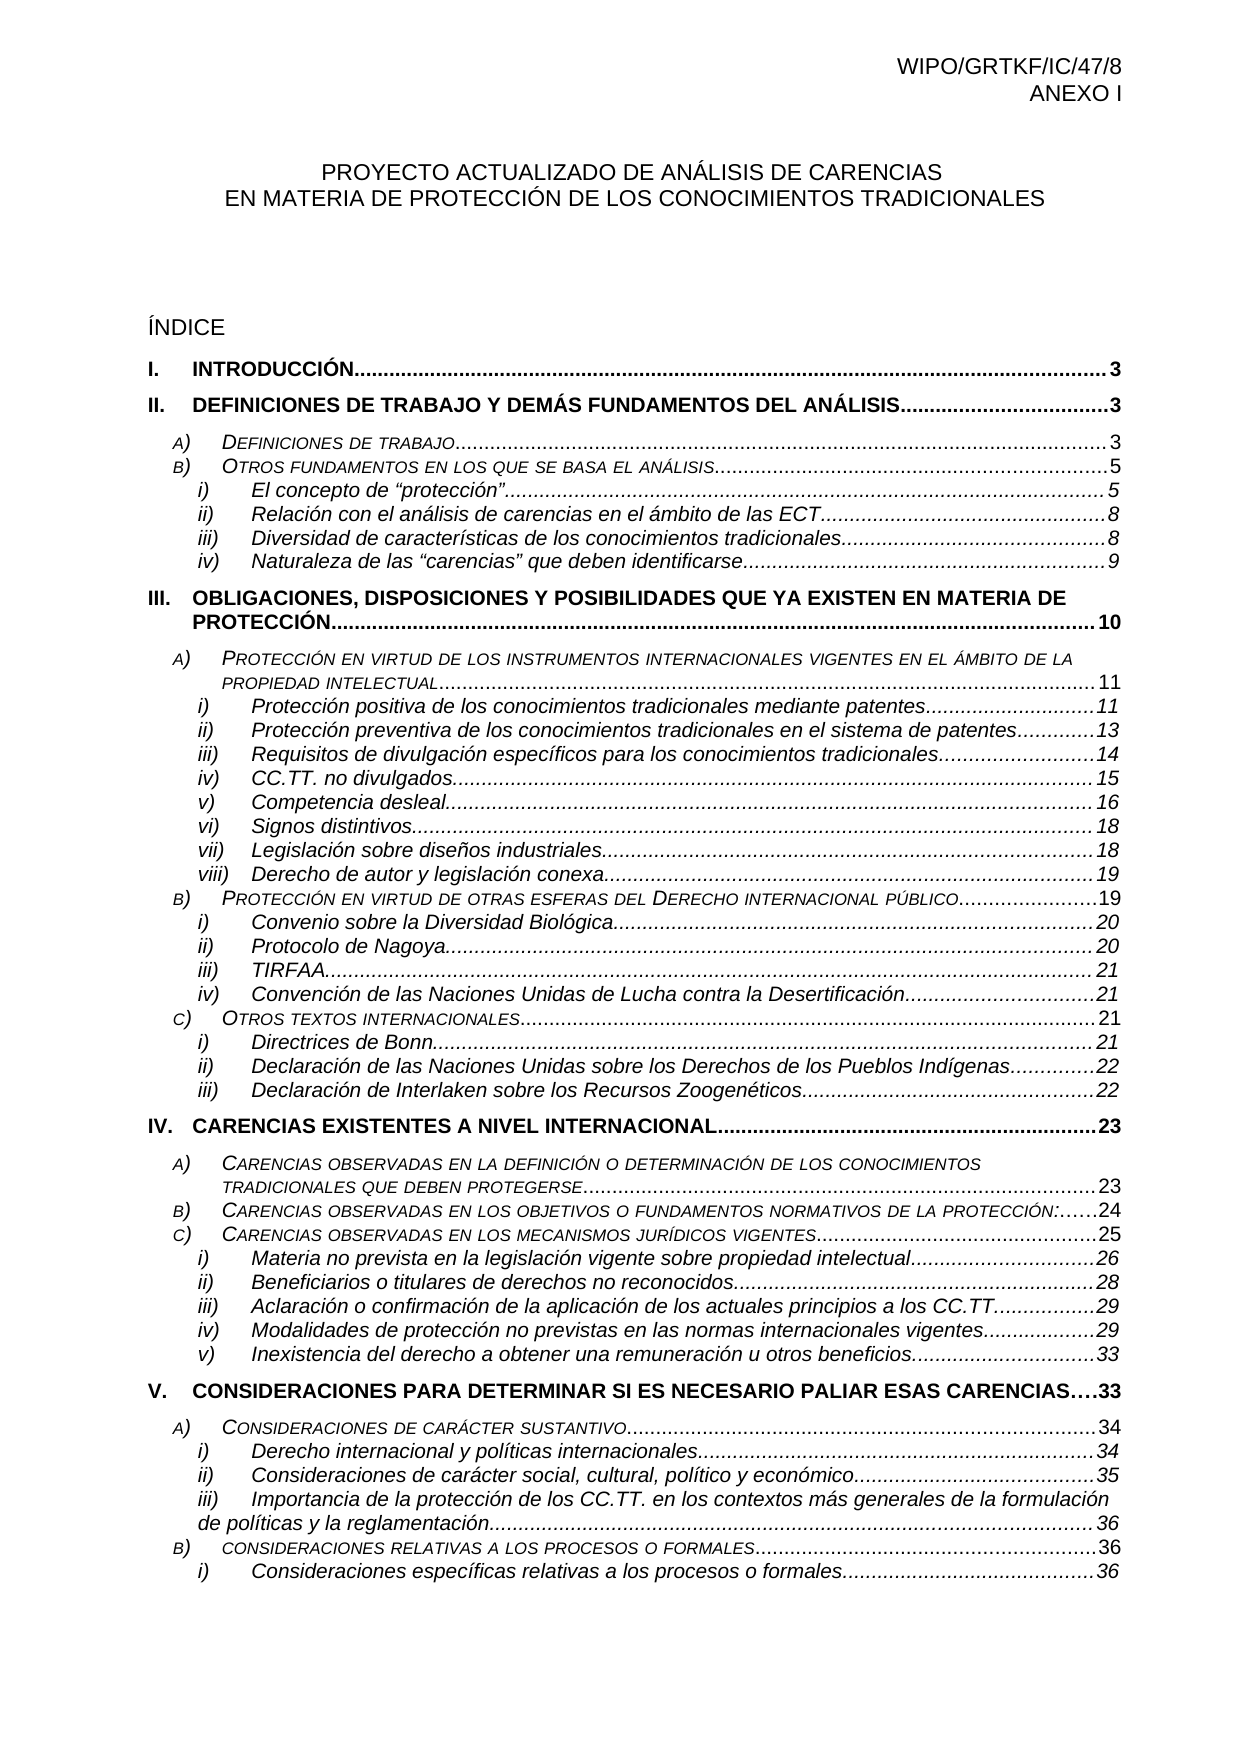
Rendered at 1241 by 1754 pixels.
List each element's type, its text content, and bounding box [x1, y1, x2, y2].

text PROYECTO ACTUALIZADO DE ANÁLISIS DE CARENCIAS EN MATERIA DE PROTECCIÓN DE LOS CONOCIMIENTOS TRADICIONALES [148, 158, 1122, 211]
